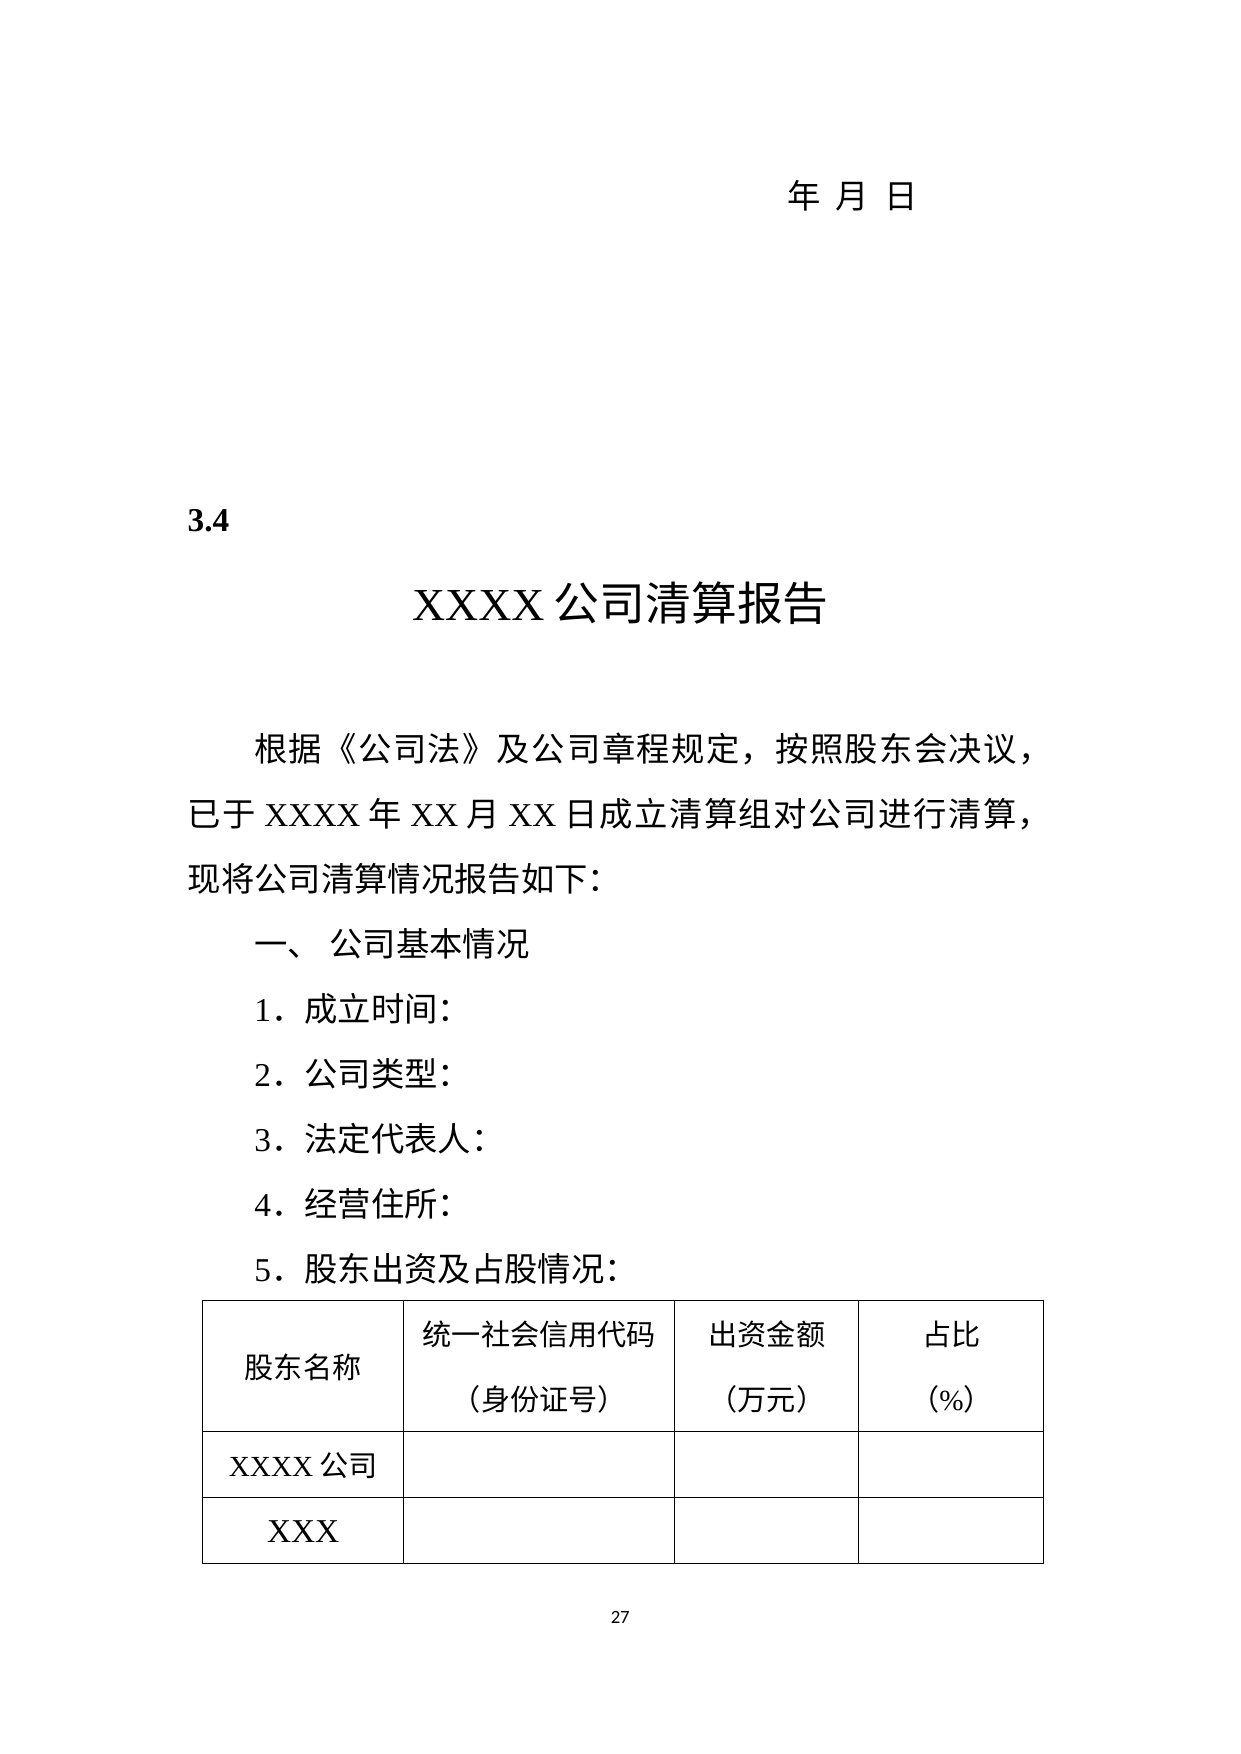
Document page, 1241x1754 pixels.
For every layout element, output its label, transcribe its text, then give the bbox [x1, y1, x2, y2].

text 根据《公司法》及公司章程规定，按照股东会决议，已于XXXX年XX月XX日成立清算组对公司进行清算，现将公司清算情况报告如下： [187, 714, 1053, 909]
table_cell [675, 1432, 858, 1497]
text 3．法定代表人： [187, 1104, 1053, 1169]
list 公司基本情况 [254, 909, 1053, 974]
table_cell XXXX公司 [203, 1432, 403, 1497]
text 4．经营住所： [187, 1169, 1053, 1234]
text 1．成立时间： [187, 974, 1053, 1039]
table_cell [859, 1498, 1043, 1563]
table_cell [859, 1432, 1043, 1497]
table_header 统一社会信用代码 （身份证号） [404, 1301, 674, 1431]
table_header 占比 （%） [859, 1301, 1043, 1431]
table_cell [404, 1498, 674, 1563]
text 3.4 [187, 487, 1053, 552]
text 2．公司类型： [187, 1039, 1053, 1104]
table_header 股东名称 [203, 1301, 403, 1431]
text 5．股东出资及占股情况： [187, 1234, 1053, 1299]
table_cell [404, 1432, 674, 1497]
table_header 出资金额 （万元） [675, 1301, 858, 1431]
table_cell XXX [203, 1498, 403, 1563]
text 年 月 日 [187, 162, 1053, 227]
text XXXX公司清算报告 [187, 552, 1053, 649]
table_cell [675, 1498, 858, 1563]
